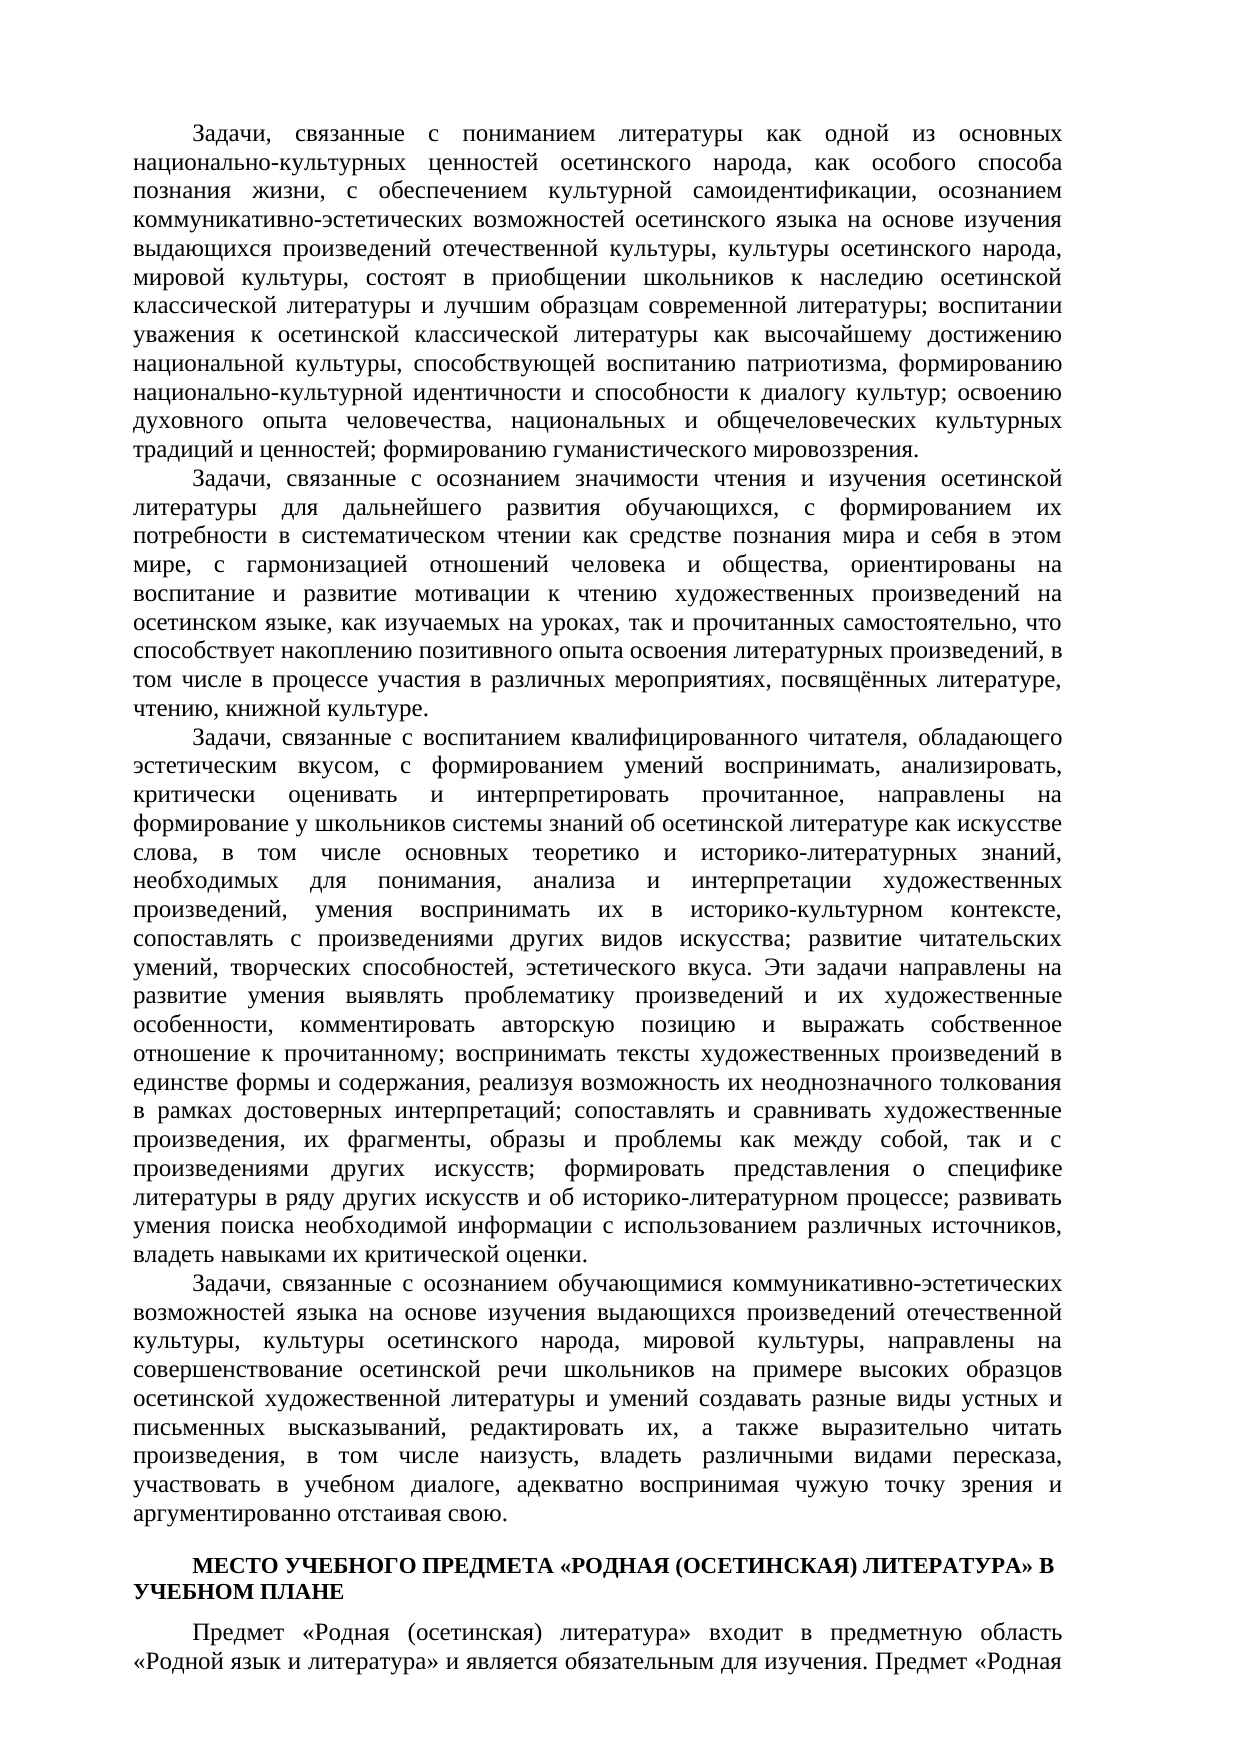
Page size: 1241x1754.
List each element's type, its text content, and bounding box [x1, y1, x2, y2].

text Задачи, связанные с пониманием литературы как одной из основных национально-культурных ценностей осетинского народа, как особого способа познания жизни, с обеспечением культурной самоидентификации, осознанием коммуникативно-эстетических возможностей осетинского языка на основе изучения выдающихся произведений отечественной культуры, культуры осетинского народа, мировой культуры, состоят в приобщении школьников к наследию осетинской классической литературы и лучшим образцам современной литературы; воспитании уважения к осетинской классической литературы как высочайшему достижению национальной культуры, способствующей воспитанию патриотизма, формированию национально-культурной идентичности и способности к диалогу культур; освоению духовного опыта человечества, национальных и общечеловеческих культурных традиций и ценностей; формированию гуманистического мировоззрения. [133, 118, 1063, 463]
text Задачи, связанные с осознанием значимости чтения и изучения осетинской литературы для дальнейшего развития обучающихся, с формированием их потребности в систематическом чтении как средстве познания мира и себя в этом мире, с гармонизацией отношений человека и общества, ориентированы на воспитание и развитие мотивации к чтению художественных произведений на осетинском языке, как изучаемых на уроках, так и прочитанных самостоятельно, что способствует накоплению позитивного опыта освоения литературных произведений, в том числе в процессе участия в различных мероприятиях, посвящённых литературе, чтению, книжной культуре. [133, 463, 1063, 722]
text Задачи, связанные с осознанием обучающимися коммуникативно-эстетических возможностей языка на основе изучения выдающихся произведений отечественной культуры, культуры осетинского народа, мировой культуры, направлены на совершенствование осетинской речи школьников на примере высоких образцов осетинской художественной литературы и умений создавать разные виды устных и письменных высказываний, редактировать их, а также выразительно читать произведения, в том числе наизусть, владеть различными видами пересказа, участвовать в учебном диалоге, адекватно воспринимая чужую точку зрения и аргументированно отстаивая свою. [133, 1268, 1063, 1527]
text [133, 1617, 1063, 1674]
text Задачи, связанные с воспитанием квалифицированного читателя, обладающего эстетическим вкусом, с формированием умений воспринимать, анализировать, критически оценивать и интерпретировать прочитанное, направлены на формирование у школьников системы знаний об осетинской литературе как искусстве слова, в том числе основных теоретико и историко-литературных знаний, необходимых для понимания, анализа и интерпретации художественных произведений, умения воспринимать их в историко-культурном контексте, сопоставлять с произведениями других видов искусства; развитие читательских умений, творческих способностей, эстетического вкуса. Эти задачи направлены на развитие умения выявлять проблематику произведений и их художественные особенности, комментировать авторскую позицию и выражать собственное отношение к прочитанному; воспринимать тексты художественных произведений в единстве формы и содержания, реализуя возможность их неоднозначного толкования в рамках достоверных интерпретаций; сопоставлять и сравнивать художественные произведения, их фрагменты, образы и проблемы как между собой, так и с произведениями других искусств; формировать представления о специфике литературы в ряду других искусств и об историко-литературном процессе; развивать умения поиска необходимой информации с использованием различных источников, владеть навыками их критической оценки. [133, 722, 1063, 1268]
text МЕСТО УЧЕБНОГО ПРЕДМЕТА «РОДНАЯ (ОСЕТИНСКАЯ) ЛИТЕРАТУРА» В УЧЕБНОМ ПЛАНЕ [133, 1552, 1063, 1604]
